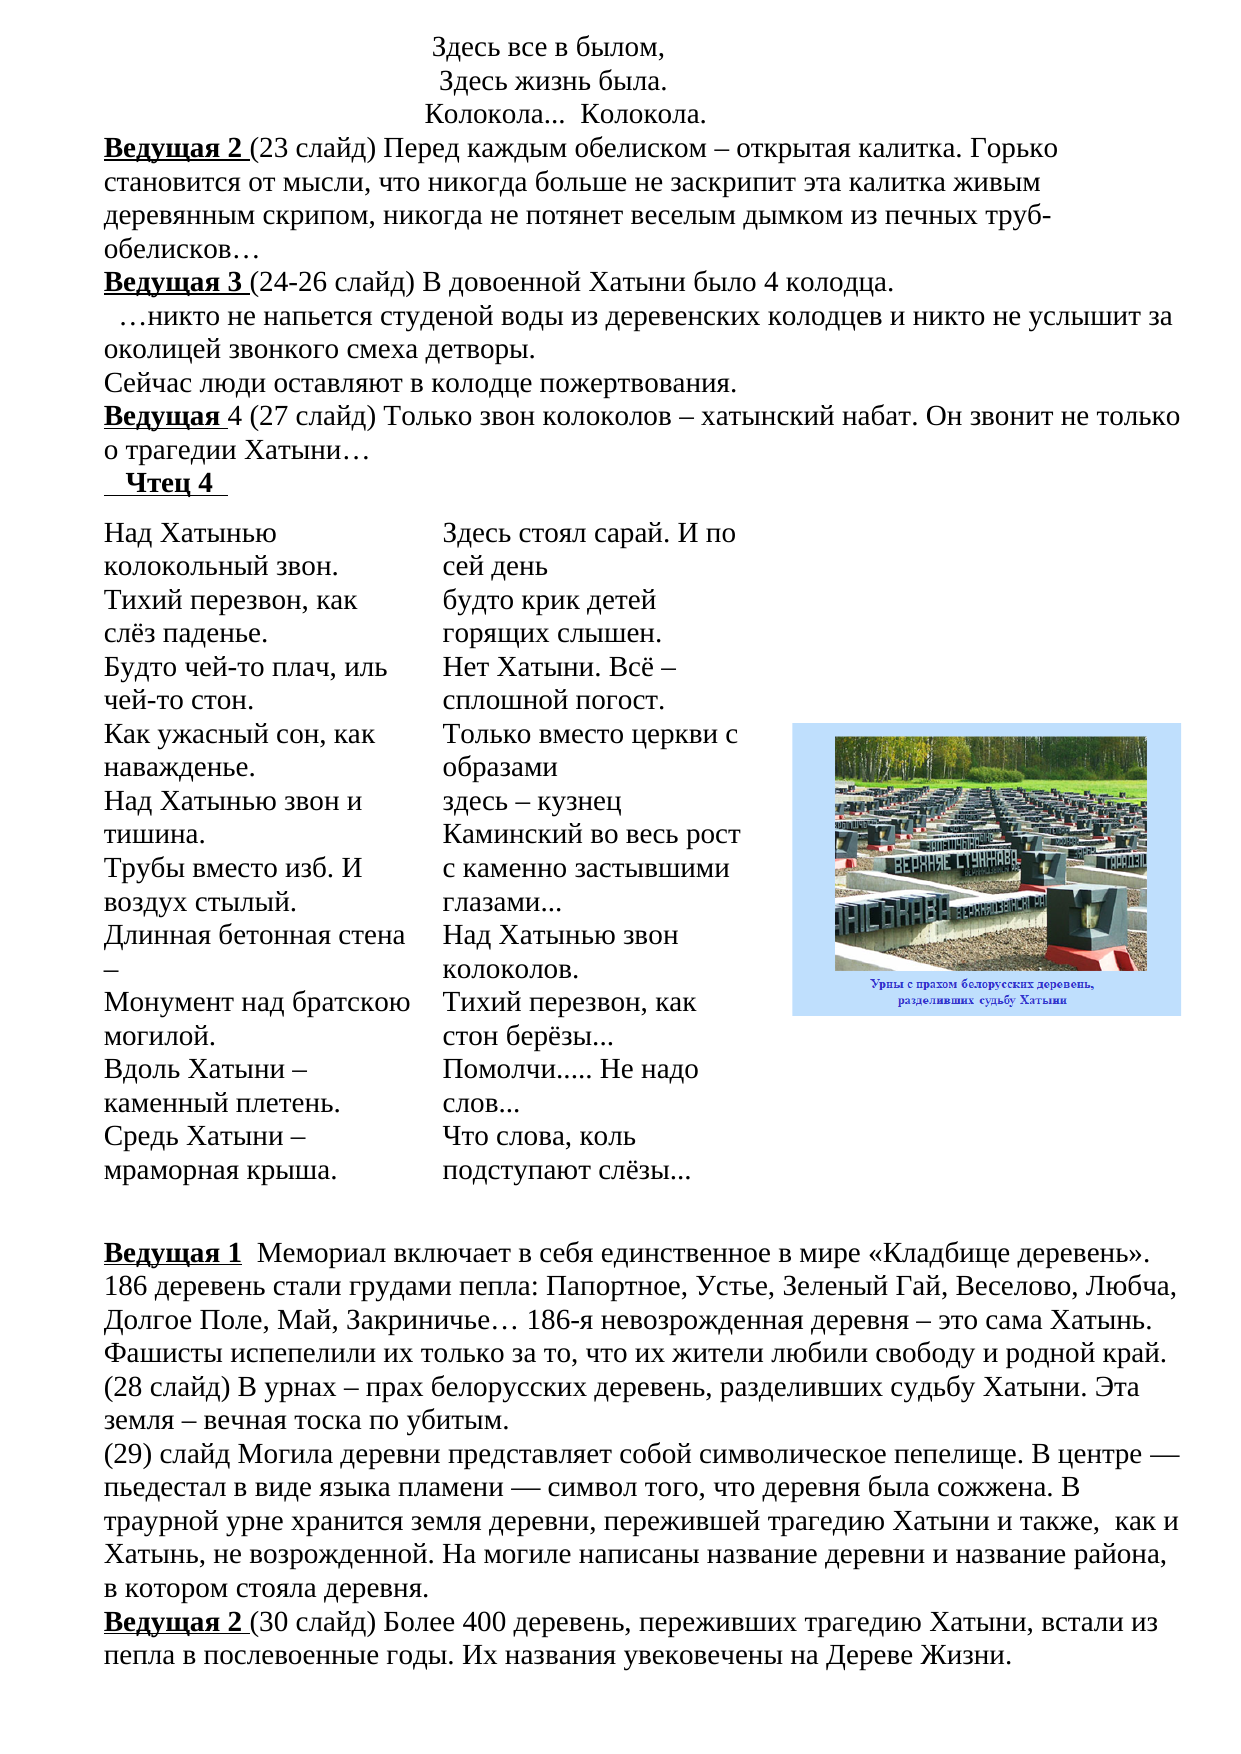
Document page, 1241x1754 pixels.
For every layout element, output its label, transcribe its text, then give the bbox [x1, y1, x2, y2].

text Ведущая 2 (23 слайд) Перед каждым обелиском – открытая калитка. Горько становится от мысли, что никогда больше не заскрипит эта калитка живым деревянным скрипом, никогда не потянет веселым дымком из печных труб-обелисков… [103, 130, 1181, 264]
text Ведущая 1 Мемориал включает в себя единственное в мире «Кладбище деревень». 186 деревень стали грудами пепла: Папортное, Устье, Зеленый Гай, Веселово, Любча, Долгое Поле, Май, Закриничье… 186-я невозрожденная деревня – это сама Хатынь. Фашисты испепелили их только за то, что их жители любили свободу и родной край. [103, 1235, 1181, 1369]
text Ведущая 3 (24-26 слайд) В довоенной Хатыни было 4 колодца. [103, 264, 1181, 298]
text …никто не напьется студеной воды из деревенских колодцев и никто не услышит за околицей звонкого смеха детворы. [103, 298, 1181, 365]
table_header Здесь стоял сарай. И по сей день будто крик детей горящих слышен. Нет Хатыни. Всё – сплошной погост. Только вместо церкви с образами здесь – кузнец Каминский во весь рост с каменно застывшими глазами... Над Хатынью звон колоколов. Тихий перезвон, как стон берёзы... Помолчи..... Не надо слов... Что слова, коль подступают слёзы... [427, 499, 774, 1201]
picture [792, 723, 1182, 1016]
table_header Над Хатынью колокольный звон. Тихий перезвон, как слёз паденье. Будто чей-то плач, иль чей-то стон. Как ужасный сон, как наважденье. Над Хатынью звон и тишина. Трубы вместо изб. И воздух стылый. Длинная бетонная стена – Монумент над братскою могилой. Вдоль Хатыни – каменный плетень. Средь Хатыни – мраморная крыша. [88, 499, 427, 1201]
text Чтец 4 [103, 466, 1181, 499]
text (29) слайд Могила деревни представляет собой символическое пепелище. В центре — пьедестал в виде языка пламени — символ того, что деревня была сожжена. В траурной урне хранится земля деревни, пережившей трагедию Хатыни и также, как и Хатынь, не возрожденной. На могиле написаны название деревни и название района, в котором стояла деревня. [103, 1436, 1181, 1604]
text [103, 29, 1181, 130]
text (28 слайд) В урнах – прах белорусских деревень, разделивших судьбу Хатыни. Эта земля – вечная тоска по убитым. [103, 1369, 1181, 1436]
text Сейчас люди оставляют в колодце пожертвования. [103, 365, 1181, 398]
text Ведущая 4 (27 слайд) Только звон колоколов – хатынский набат. Он звонит не только о трагедии Хатыни… [103, 398, 1181, 466]
text Ведущая 2 (30 слайд) Более 400 деревень, переживших трагедию Хатыни, встали из пепла в послевоенные годы. Их названия увековечены на Дереве Жизни. [103, 1604, 1181, 1671]
